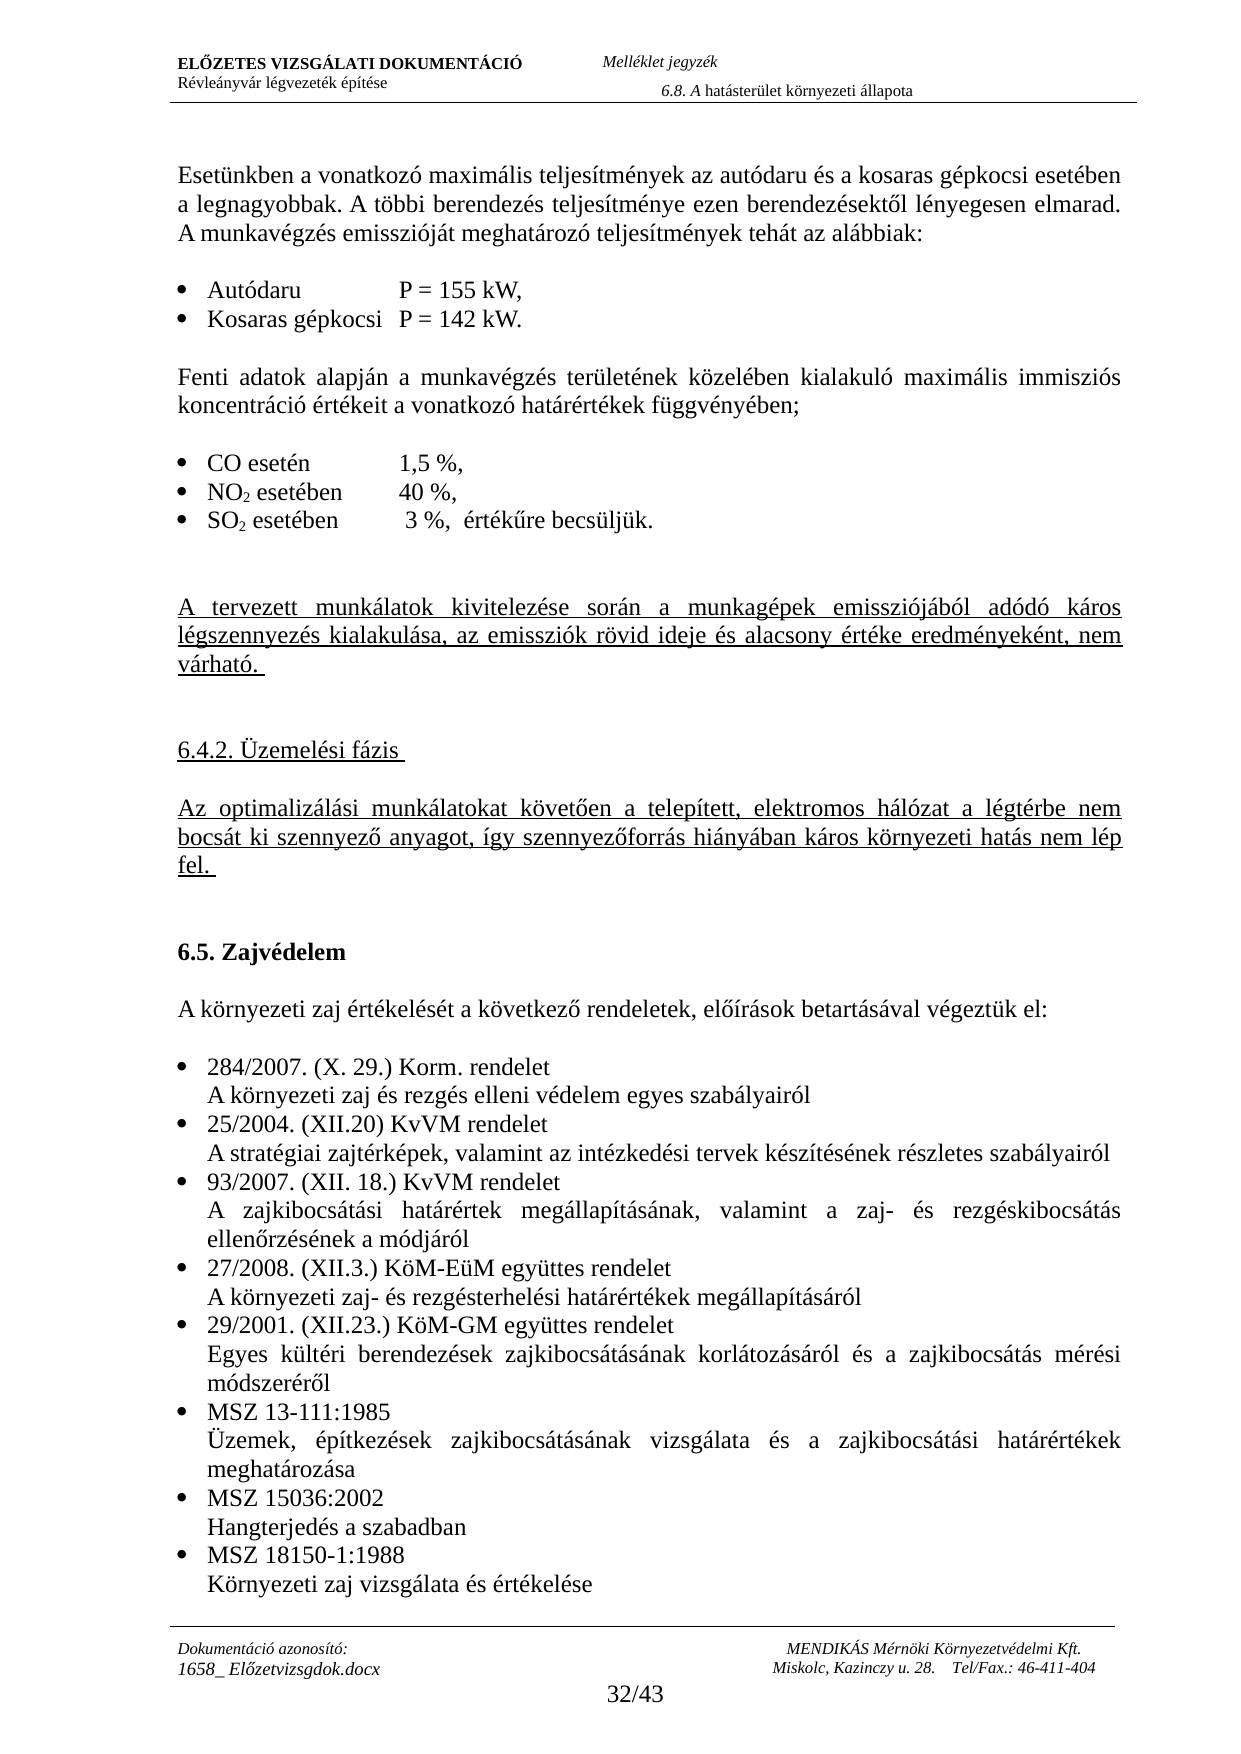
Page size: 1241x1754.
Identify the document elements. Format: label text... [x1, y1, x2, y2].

text Az optimalizálási munkálatokat követően a telepített, elektromos hálózat a légtérbe nem bocsát ki szennyező anyagot, így szennyezőforrás hiányában káros környezeti hatás nem lép fel. [177, 793, 1122, 818]
list MSZ 15036:2002 [177, 1483, 1122, 1512]
list NO2 esetében 40 %, [177, 477, 1122, 505]
text Egyes kültéri berendezések zajkibocsátásának korlátozásáról és a zajkibocsátás mérési módszeréről [207, 1339, 1122, 1397]
text Az optimalizálási munkálatokat követően a telepített, elektromos hálózat a légtérbe nem bocsát ki szennyező anyagot, így szennyezőforrás hiányában káros környezeti hatás nem lép fel. [177, 848, 1122, 879]
list MSZ 18150-1:1988 [177, 1540, 1122, 1569]
text A tervezett munkálatok kivitelezése során a munkagépek emissziójából adódó káros légszennyezés kialakulása, az emissziók rövid ideje és alacsony értéke eredményeként, nem várható. [177, 618, 1122, 645]
text A környezeti zaj- és rezgésterhelési határértékek megállapításáról [207, 1282, 1122, 1310]
list 93/2007. (XII. 18.) KvVM rendelet [177, 1167, 1122, 1195]
list Autódaru P = 155 kW, [177, 275, 1122, 304]
list 284/2007. (X. 29.) Korm. rendelet [177, 1052, 1122, 1080]
list 25/2004. (XII.20) KvVM rendelet [177, 1109, 852, 1138]
subtitle 6.4.2. Üzemelési fázis [177, 735, 1122, 764]
subtitle 6.5. Zajvédelem [177, 937, 1122, 965]
text A tervezett munkálatok kivitelezése során a munkagépek emissziójából adódó káros légszennyezés kialakulása, az emissziók rövid ideje és alacsony értéke eredményeként, nem várható. [177, 592, 1122, 617]
list 29/2001. (XII.23.) KöM-GM együttes rendelet [177, 1310, 1122, 1339]
text Üzemek, építkezések zajkibocsátásának vizsgálata és a zajkibocsátási határértékek meghatározása [207, 1425, 1122, 1483]
text Hangterjedés a szabadban [207, 1512, 1122, 1540]
text Környezeti zaj vizsgálata és értékelése [207, 1569, 1122, 1598]
list CO esetén 1,5 %, [177, 448, 1122, 477]
text A stratégiai zajtérképek, valamint az intézkedési tervek készítésének részletes szabályairól [207, 1138, 1122, 1167]
list MSZ 13-111:1985 [177, 1397, 1122, 1425]
list Kosaras gépkocsi P = 142 kW. [177, 304, 1122, 333]
text A környezeti zaj értékelését a következő rendeletek, előírások betartásával végeztük el: [177, 994, 1122, 1023]
text Esetünkben a vonatkozó maximális teljesítmények az autódaru és a kosaras gépkocsi esetében a legnagyobbak. A többi berendezés teljesítménye ezen berendezésektől lényegesen elmarad. A munkavégzés emisszióját meghatározó teljesítmények tehát az alábbiak: [177, 160, 1122, 247]
text A zajkibocsátási határértek megállapításának, valamint a zaj- és rezgéskibocsátás ellenőrzésének a módjáról [207, 1195, 1122, 1253]
text Az optimalizálási munkálatokat követően a telepített, elektromos hálózat a légtérbe nem bocsát ki szennyező anyagot, így szennyezőforrás hiányában káros környezeti hatás nem lép fel. [177, 819, 1122, 847]
text A tervezett munkálatok kivitelezése során a munkagépek emissziójából adódó káros légszennyezés kialakulása, az emissziók rövid ideje és alacsony értéke eredményeként, nem várható. [177, 646, 1122, 678]
text A környezeti zaj és rezgés elleni védelem egyes szabályairól [207, 1080, 1122, 1109]
list SO2 esetében 3 %, értékűre becsüljük. [177, 505, 1122, 534]
text Fenti adatok alapján a munkavégzés területének közelében kialakuló maximális immisziós koncentráció értékeit a vonatkozó határértékek függvényében; [177, 362, 1122, 419]
list 27/2008. (XII.3.) KöM-EüM együttes rendelet [177, 1253, 1122, 1282]
